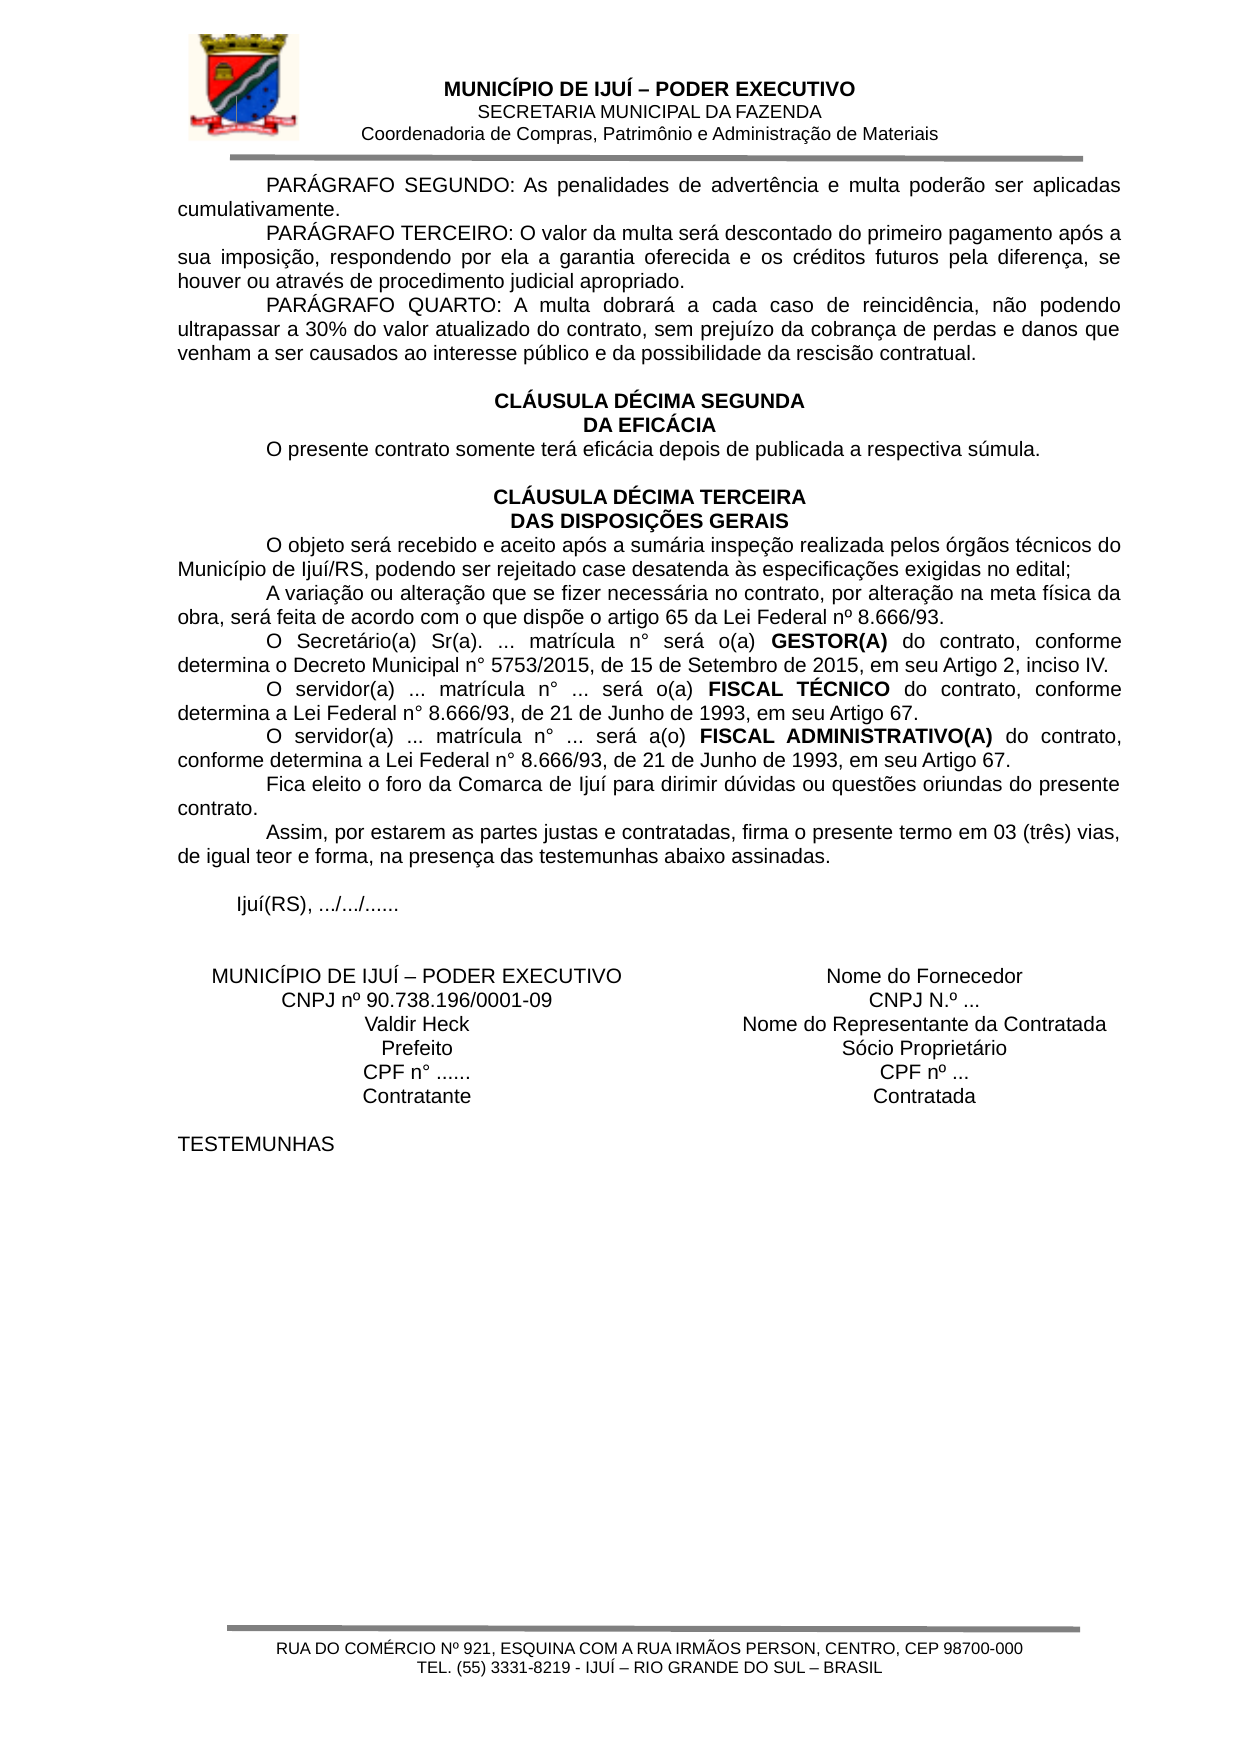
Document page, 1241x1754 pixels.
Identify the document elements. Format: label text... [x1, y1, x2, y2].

text O presente contrato somente terá eficácia depois de publicada a respectiva súmula. [177, 437, 1122, 461]
text PARÁGRAFO SEGUNDO: As penalidades de advertência e multa poderão ser aplicadas cumulativamente. [177, 173, 1122, 221]
text O objeto será recebido e aceito após a sumária inspeção realizada pelos órgãos técnicos do Município de Ijuí/RS, podendo ser rejeitado case desatenda às especificações exigidas no edital; [177, 533, 1122, 581]
text DA EFICÁCIA [177, 413, 1122, 437]
text DAS DISPOSIÇÕES GERAIS [177, 509, 1122, 533]
text PARÁGRAFO TERCEIRO: O valor da multa será descontado do primeiro pagamento após a sua imposição, respondendo por ela a garantia oferecida e os créditos futuros pela diferença, se houver ou através de procedimento judicial apropriado. [177, 221, 1122, 293]
text O servidor(a) ... matrícula n° ... será o(a) FISCAL TÉCNICO do contrato, conforme determina a Lei Federal n° 8.666/93, de 21 de Junho de 1993, em seu Artigo 67. [177, 676, 1122, 724]
text Ijuí(RS), .../.../...... [177, 892, 1122, 916]
table_header Nome do Fornecedor CNPJ N.º ... Nome do Representante da Contratada Sócio Proprietário CPF nº ... Contratada [668, 964, 1181, 1108]
text CLÁUSULA DÉCIMA SEGUNDA [177, 389, 1122, 413]
text A variação ou alteração que se fizer necessária no contrato, por alteração na meta física da obra, será feita de acordo com o que dispõe o artigo 65 da Lei Federal nº 8.666/93. [177, 581, 1122, 628]
text O servidor(a) ... matrícula n° ... será a(o) FISCAL ADMINISTRATIVO(A) do contrato, conforme determina a Lei Federal n° 8.666/93, de 21 de Junho de 1993, em seu Artigo 67. [177, 724, 1122, 772]
text Fica eleito o foro da Comarca de Ijuí para dirimir dúvidas ou questões oriundas do presente contrato. [177, 772, 1122, 820]
text O Secretário(a) Sr(a). ... matrícula n° será o(a) GESTOR(A) do contrato, conforme determina o Decreto Municipal n° 5753/2015, de 15 de Setembro de 2015, em seu Artigo 2, inciso IV. [177, 628, 1122, 676]
text PARÁGRAFO QUARTO: A multa dobrará a cada caso de reincidência, não podendo ultrapassar a 30% do valor atualizado do contrato, sem prejuízo da cobrança de perdas e danos que venham a ser causados ao interesse público e da possibilidade da rescisão contratual. [177, 293, 1122, 365]
table_header MUNICÍPIO DE IJUÍ – PODER EXECUTIVO CNPJ nº 90.738.196/0001-09 Valdir Heck Prefeito CPF n° ...... Contratante [166, 964, 668, 1108]
text TESTEMUNHAS [177, 1132, 1122, 1156]
text Assim, por estarem as partes justas e contratadas, firma o presente termo em 03 (três) vias, de igual teor e forma, na presença das testemunhas abaixo assinadas. [177, 820, 1122, 868]
text CLÁUSULA DÉCIMA TERCEIRA [177, 485, 1122, 509]
picture [187, 34, 300, 143]
